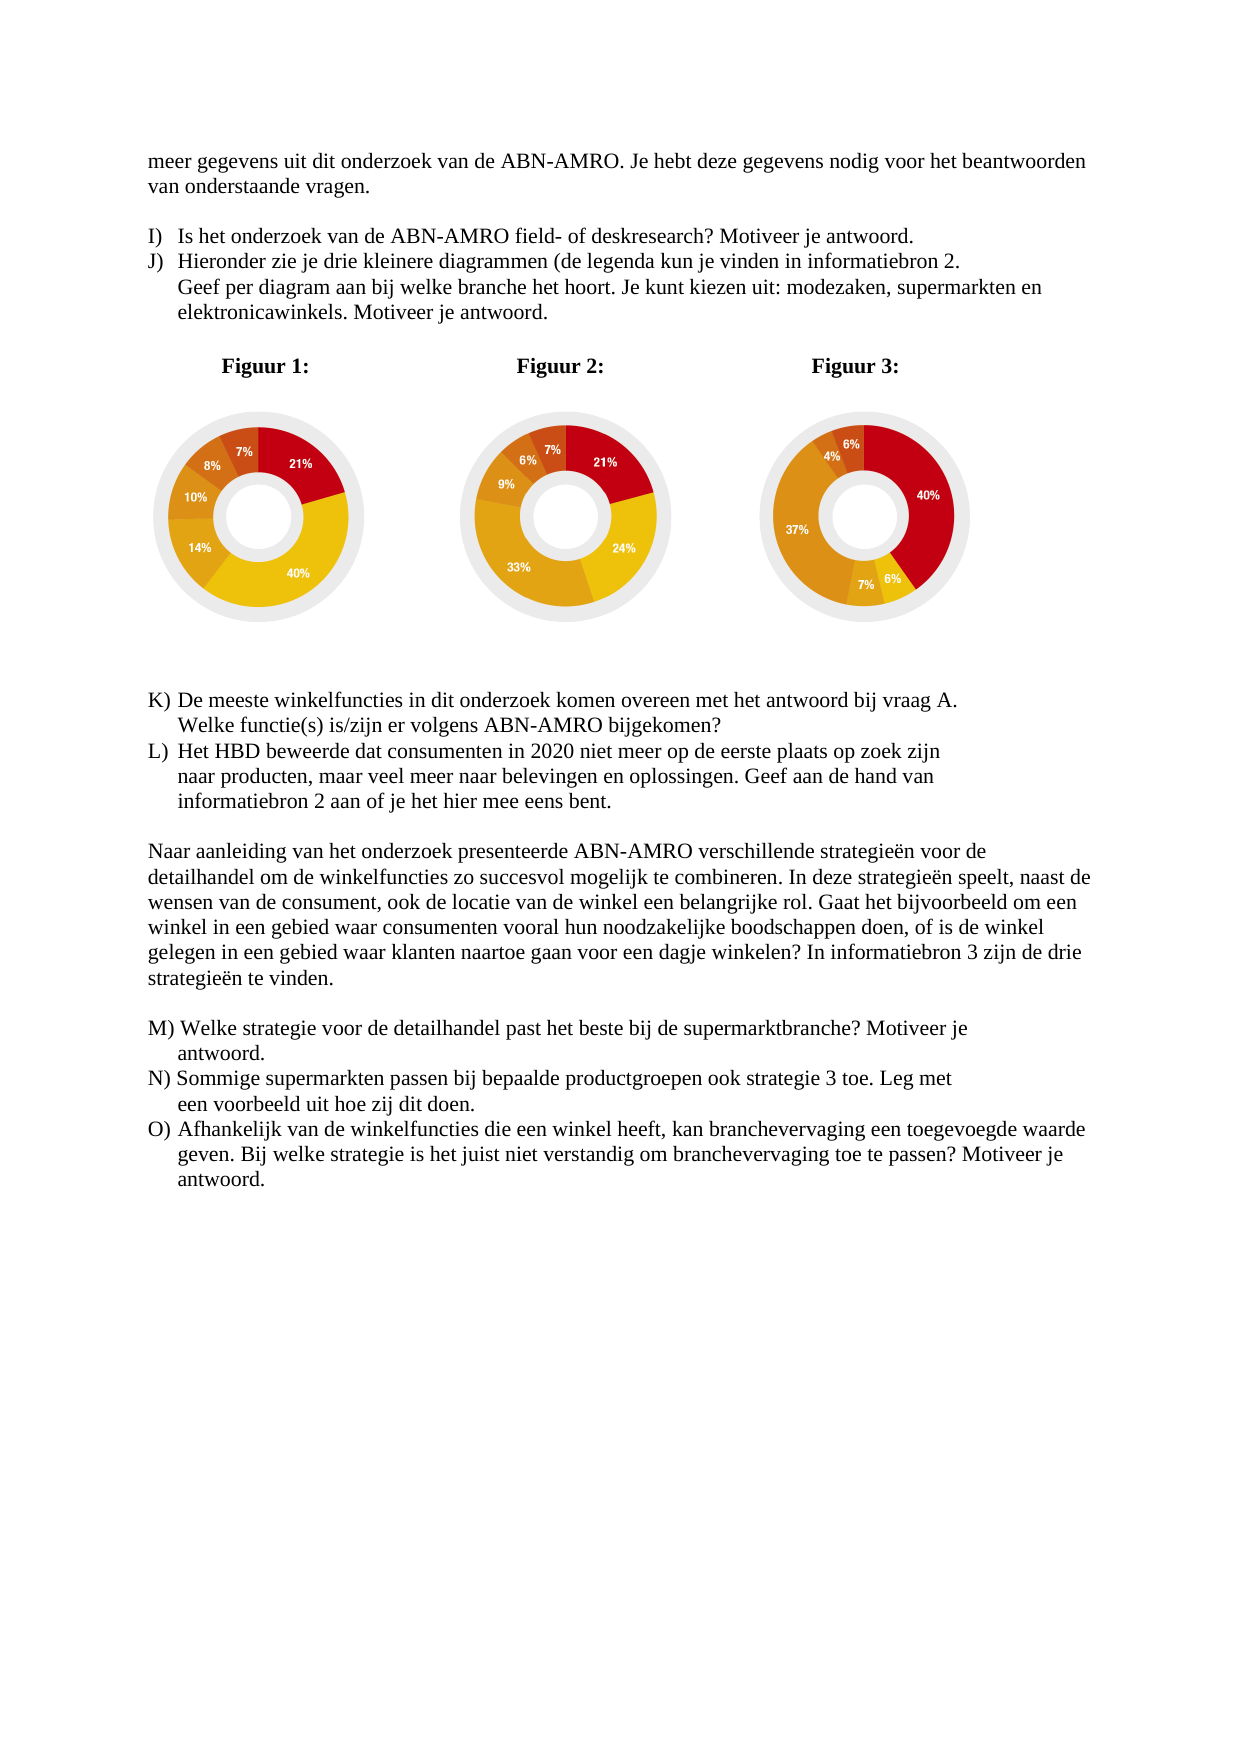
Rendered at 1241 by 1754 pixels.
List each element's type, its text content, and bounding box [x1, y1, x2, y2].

picture [448, 403, 683, 630]
text Figuur 1: Figuur 2: Figuur 3: [148, 353, 1093, 378]
text Welke functie(s) is/zijn er volgens ABN-AMRO bijgekomen? [148, 712, 1093, 738]
text informatiebron 2 aan of je het hier mee eens bent. [148, 788, 1093, 813]
text N) Sommige supermarkten passen bij bepaalde productgroepen ook strategie 3 toe. Leg met [148, 1065, 1093, 1091]
text naar producten, maar veel meer naar belevingen en oplossingen. Geef aan de hand van [148, 763, 1093, 788]
text een voorbeeld uit hoe zij dit doen. [148, 1091, 1093, 1116]
text K) De meeste winkelfuncties in dit onderzoek komen overeen met het antwoord bij vraag A. [148, 687, 1093, 712]
text I) Is het onderzoek van de ABN-AMRO field- of deskresearch? Motiveer je antwoord. [148, 223, 1093, 248]
text antwoord. [148, 1040, 1093, 1065]
text J) Hieronder zie je drie kleinere diagrammen (de legenda kun je vinden in informatiebron 2. [148, 248, 1093, 274]
text M) Welke strategie voor de detailhandel past het beste bij de supermarktbranche? Motiveer je [148, 1015, 1093, 1040]
text O) Afhankelijk van de winkelfuncties die een winkel heeft, kan branchevervaging een toegevoegde waarde geven. Bij welke strategie is het juist niet verstandig om branchevervaging toe te passen? Motiveer je antwoord. [148, 1116, 1093, 1191]
text L) Het HBD beweerde dat consumenten in 2020 niet meer op de eerste plaats op zoek zijn [148, 738, 1093, 763]
picture [147, 403, 370, 630]
picture [750, 403, 979, 630]
text Naar aanleiding van het onderzoek presenteerde ABN-AMRO verschillende strategieën voor de detailhandel om de winkelfuncties zo succesvol mogelijk te combineren. In deze strategieën speelt, naast de wensen van de consument, ook de locatie van de winkel een belangrijke rol. Gaat het bijvoorbeeld om een winkel in een gebied waar consumenten vooral hun noodzakelijke boodschappen doen, of is de winkel gelegen in een gebied waar klanten naartoe gaan voor een dagje winkelen? In informatiebron 3 zijn de drie strategieën te vinden. [148, 838, 1093, 990]
text Geef per diagram aan bij welke branche het hoort. Je kunt kiezen uit: modezaken, supermarkten en elektronicawinkels. Motiveer je antwoord. [177, 274, 1093, 324]
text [148, 148, 1093, 198]
